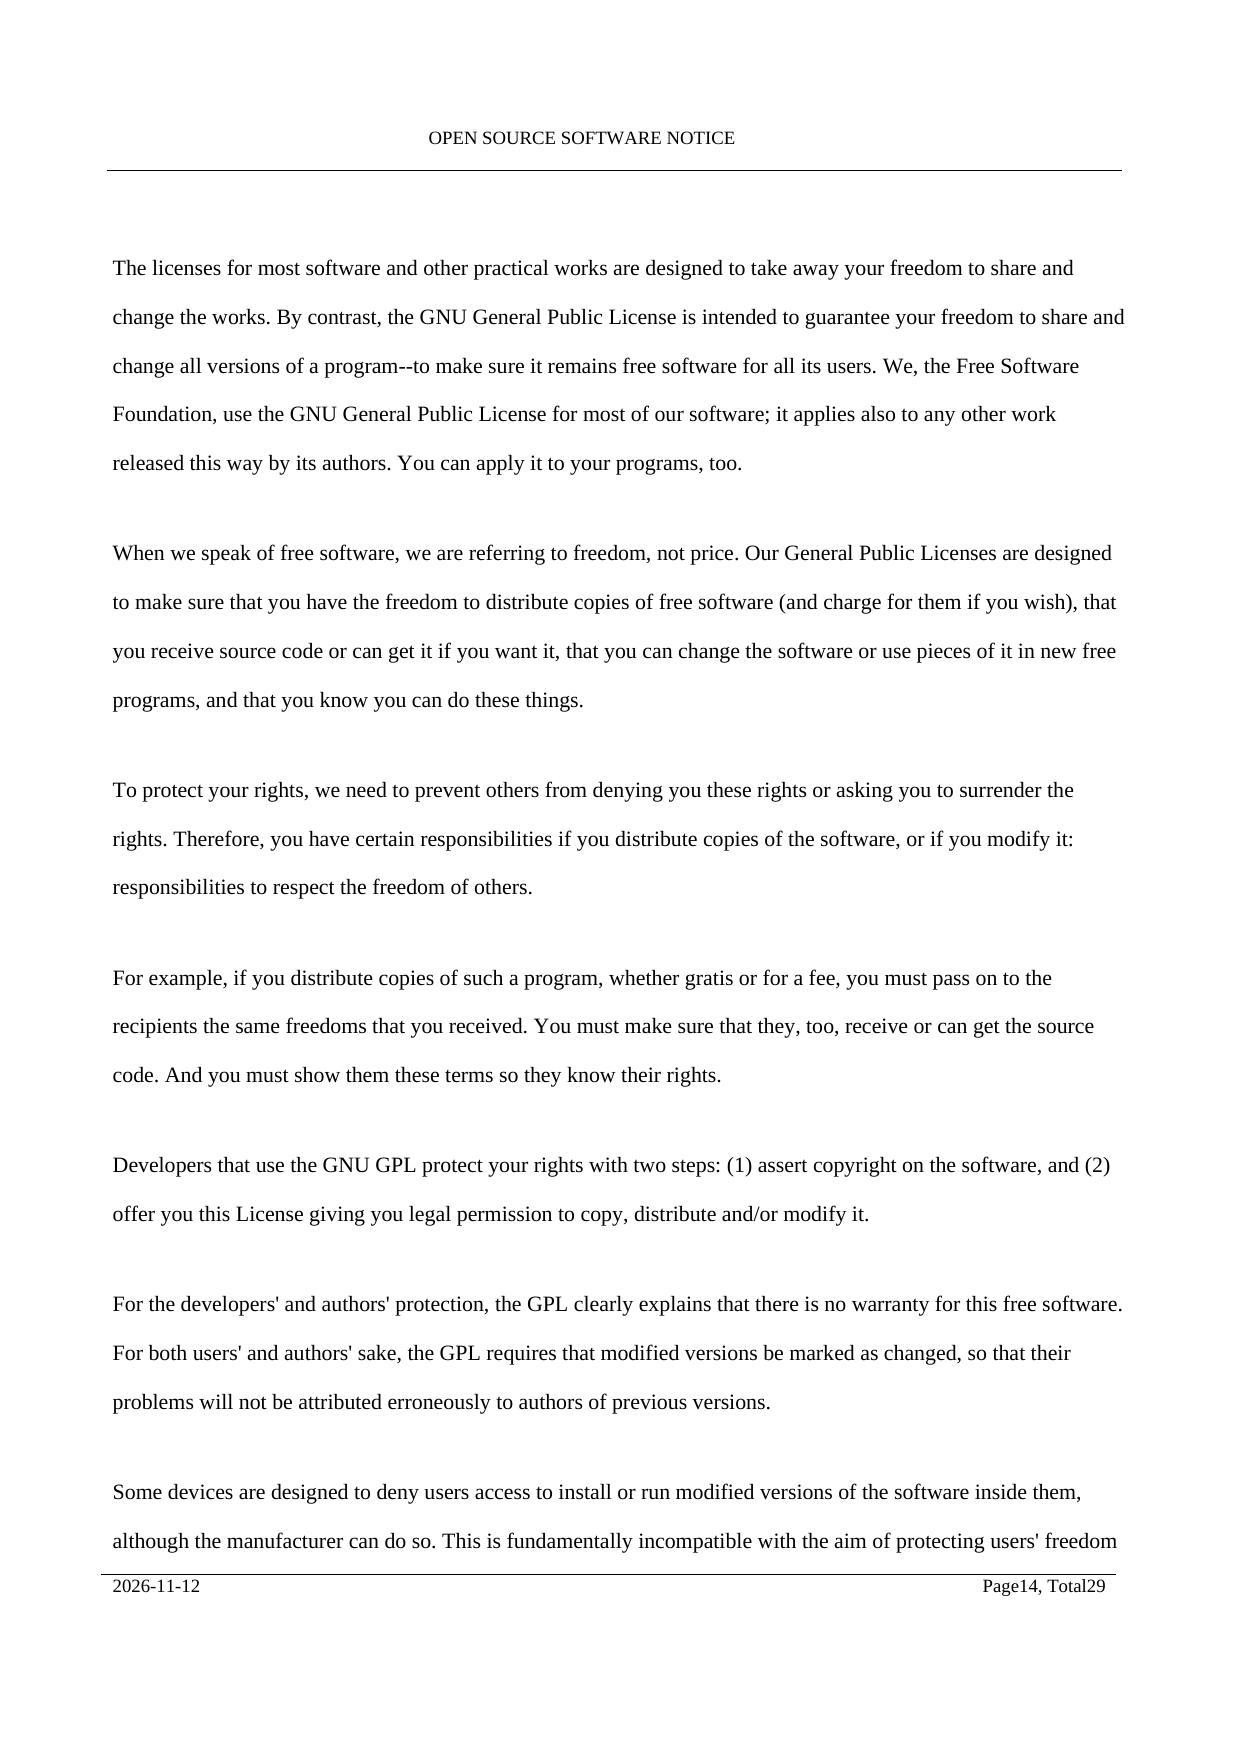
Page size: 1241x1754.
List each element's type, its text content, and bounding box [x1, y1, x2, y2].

text For the developers' and authors' protection, the GPL clearly explains that there is no warranty for this free software. For both users' and authors' sake, the GPL requires that modified versions be marked as changed, so that their problems will not be attributed erroneously to authors of previous versions. [112, 1287, 1128, 1417]
text To protect your rights, we need to prevent others from denying you these rights or asking you to surrender the rights. Therefore, you have certain responsibilities if you distribute copies of the software, or if you modify it: responsibilities to respect the freedom of others. [112, 773, 1128, 903]
text For example, if you distribute copies of such a program, whether gratis or for a fee, you must pass on to the recipients the same freedoms that you received. You must make sure that they, too, receive or can get the source code. And you must show them these terms so they know their rights. [112, 961, 1128, 1091]
text The licenses for most software and other practical works are designed to take away your freedom to share and change the works. By contrast, the GNU General Public License is intended to guarantee your freedom to share and change all versions of a program--to make sure it remains free software for all its users. We, the Free Software Foundation, use the GNU General Public License for most of our software; it applies also to any other work released this way by its authors. You can apply it to your programs, too. [112, 251, 1128, 479]
text Developers that use the GNU GPL protect your rights with two steps: (1) assert copyright on the software, and (2) offer you this License giving you legal permission to copy, distribute and/or modify it. [112, 1148, 1128, 1230]
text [112, 1475, 1128, 1556]
text When we speak of free software, we are referring to freedom, not price. Our General Public Licenses are designed to make sure that you have the freedom to distribute copies of free software (and charge for them if you wish), that you receive source code or can get it if you want it, that you can change the software or use pieces of it in new free programs, and that you know you can do these things. [112, 537, 1128, 715]
